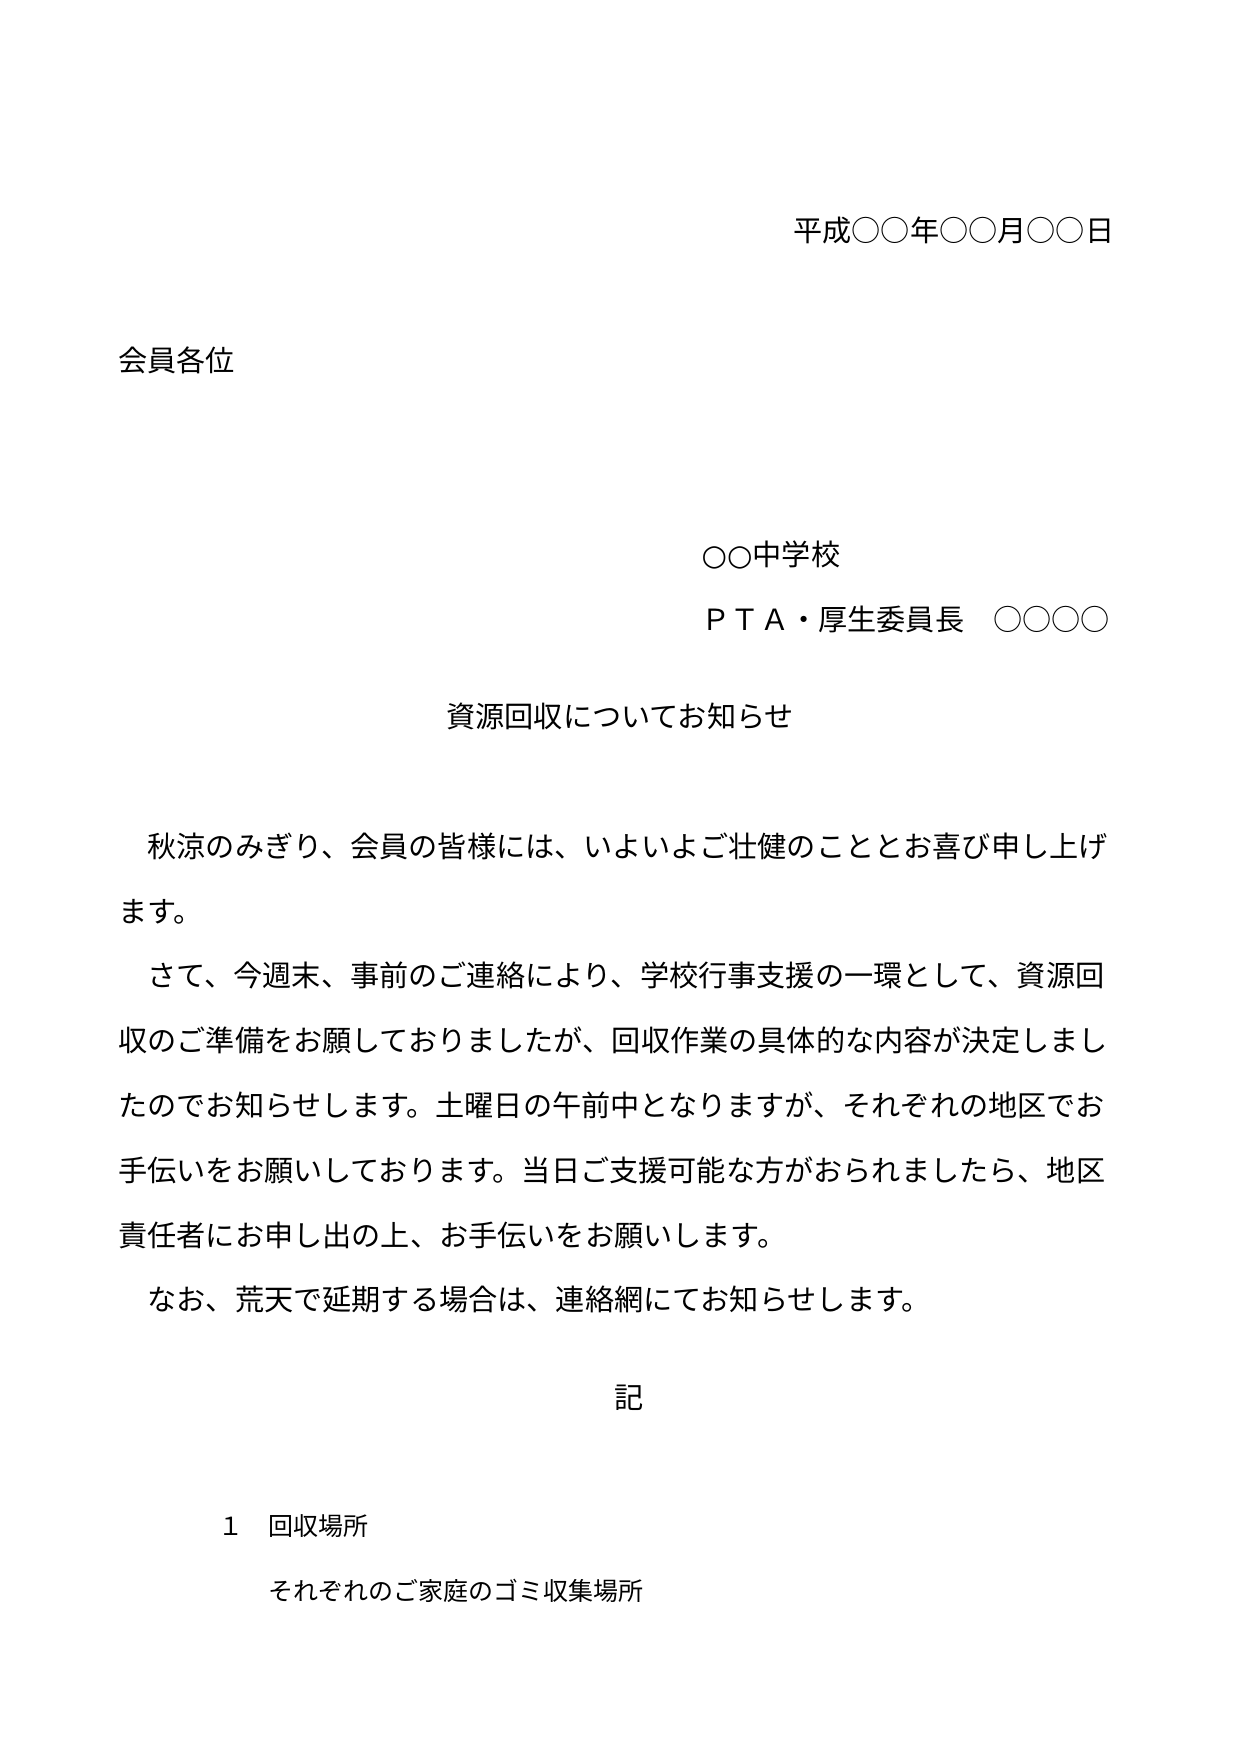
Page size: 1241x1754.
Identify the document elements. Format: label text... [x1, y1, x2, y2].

text ＰＴＡ・厚生委員長 ○○○○ [118, 585, 1122, 650]
text さて、今週末、事前のご連絡により、学校行事支援の一環として、資源回収のご準備をお願しておりましたが、回収作業の具体的な内容が決定しましたのでお知らせします。土曜日の午前中となりますが、それぞれの地区でお手伝いをお願いしております。当日ご支援可能な方がおられましたら、地区責任者にお申し出の上、お手伝いをお願いします。 [118, 942, 1122, 1266]
text 秋涼のみぎり、会員の皆様には、いよいよご壮健のこととお喜び申し上げます。 [118, 812, 1122, 942]
text ○○中学校 [118, 521, 1122, 585]
text 記 [118, 1363, 1122, 1428]
text それぞれのご家庭のゴミ収集場所 [118, 1557, 1122, 1622]
text 資源回収についてお知らせ [118, 683, 1122, 747]
text 会員各位 [118, 326, 1122, 391]
text 平成○○年○○月○○日 [793, 197, 1122, 261]
text １ 回収場所 [118, 1492, 1122, 1557]
text なお、荒天で延期する場合は、連絡網にてお知らせします。 [118, 1266, 1122, 1331]
